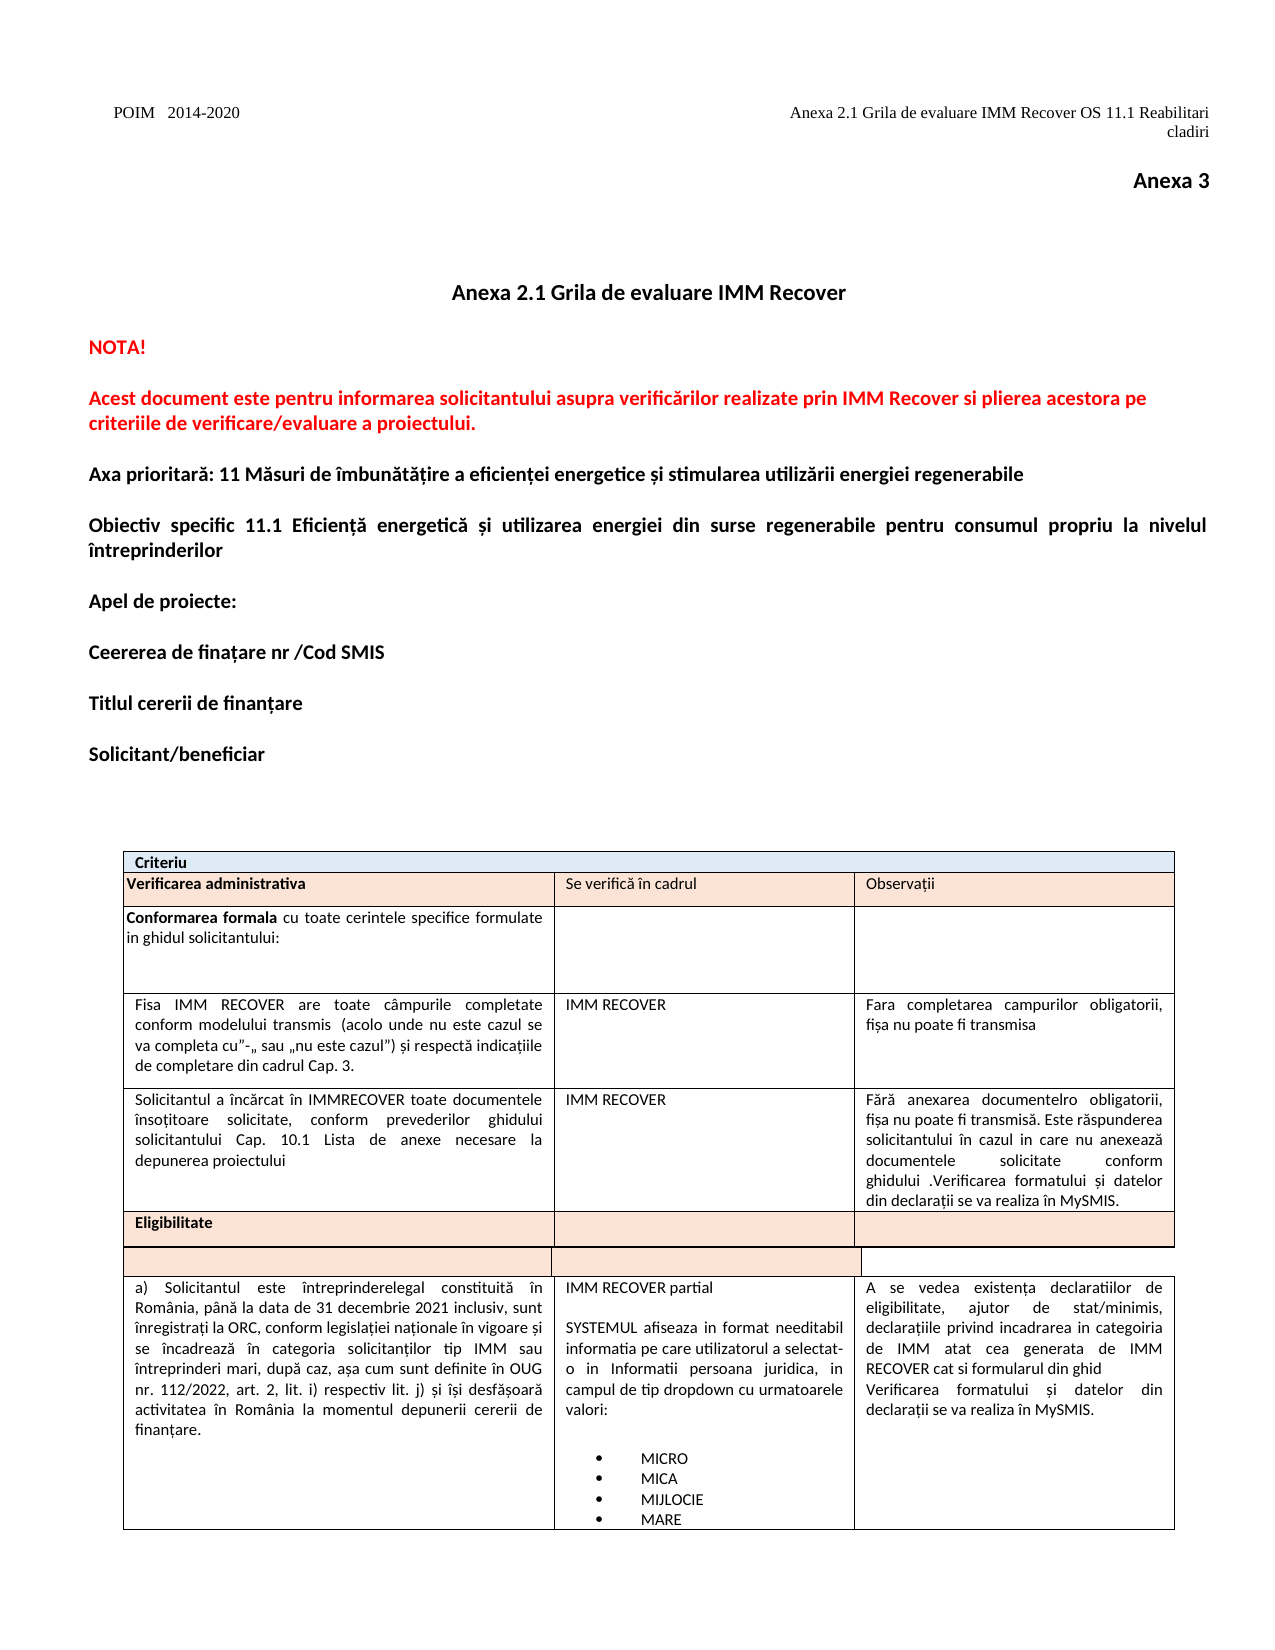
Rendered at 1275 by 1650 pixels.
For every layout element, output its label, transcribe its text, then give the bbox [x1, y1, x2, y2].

table_cell Verificarea administrativa [124, 873, 554, 906]
table_cell [124, 1248, 551, 1276]
table_cell Conformarea formala cu toate cerintele specifice formulate in ghidul solicitantului: [124, 907, 554, 993]
table_cell Eligibilitate [124, 1212, 554, 1246]
table_cell Observații [855, 873, 1174, 906]
text Anexa 3 [89, 166, 1209, 194]
table_cell [555, 1212, 854, 1246]
text Ceererea de finațare nr /Cod SMIS [89, 639, 1209, 664]
table_cell Se verifică în cadrul [555, 873, 854, 906]
text Apel de proiecte: [89, 588, 1209, 614]
table_cell IMM RECOVER [555, 1089, 854, 1211]
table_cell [555, 1277, 854, 1529]
text Obiectiv specific 11.1 Eficiență energetică și utilizarea energiei din surse regenerabile pentru consumul propriu la nivelul întreprinderilor [89, 512, 1209, 563]
text Solicitant/beneficiar [89, 741, 1209, 766]
table_header Criteriu [124, 852, 1174, 872]
table_cell [855, 1212, 1174, 1246]
table_cell IMM RECOVER [555, 994, 854, 1088]
table_cell Fără anexarea documentelro obligatorii, fișa nu poate fi transmisă. Este răspunderea solicitantului în cazul in care nu anexează documentele solicitate conform ghidului .Verificarea formatului și datelor din declarații se va realiza în MySMIS. [855, 1089, 1174, 1211]
table_cell Fara completarea campurilor obligatorii, fișa nu poate fi transmisa [855, 994, 1174, 1088]
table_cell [855, 1277, 1174, 1529]
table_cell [124, 1277, 554, 1529]
table_cell [855, 907, 1174, 993]
text Acest document este pentru informarea solicitantului asupra verificărilor realizate prin IMM Recover si plierea acestora pe criteriile de verificare/evaluare a proiectului. [89, 385, 1209, 436]
table_cell Solicitantul a încărcat în IMMRECOVER toate documentele însoțitoare solicitate, conform prevederilor ghidului solicitantului Cap. 10.1 Lista de anexe necesare la depunerea proiectului [124, 1089, 554, 1211]
text NOTA! [89, 334, 1209, 359]
table_cell Fisa IMM RECOVER are toate câmpurile completate conform modelului transmis (acolo unde nu este cazul se va completa cu”-„ sau „nu este cazul”) și respectă indicațiile de completare din cadrul Cap. 3. [124, 994, 554, 1088]
table_cell [555, 907, 854, 993]
text Axa prioritară: 11 Măsuri de îmbunătățire a eficienței energetice și stimularea utilizării energiei regenerabile [89, 461, 1209, 487]
text Anexa 2.1 Grila de evaluare IMM Recover [89, 278, 1209, 306]
text Titlul cererii de finanțare [89, 690, 1209, 715]
table_cell [552, 1248, 861, 1276]
